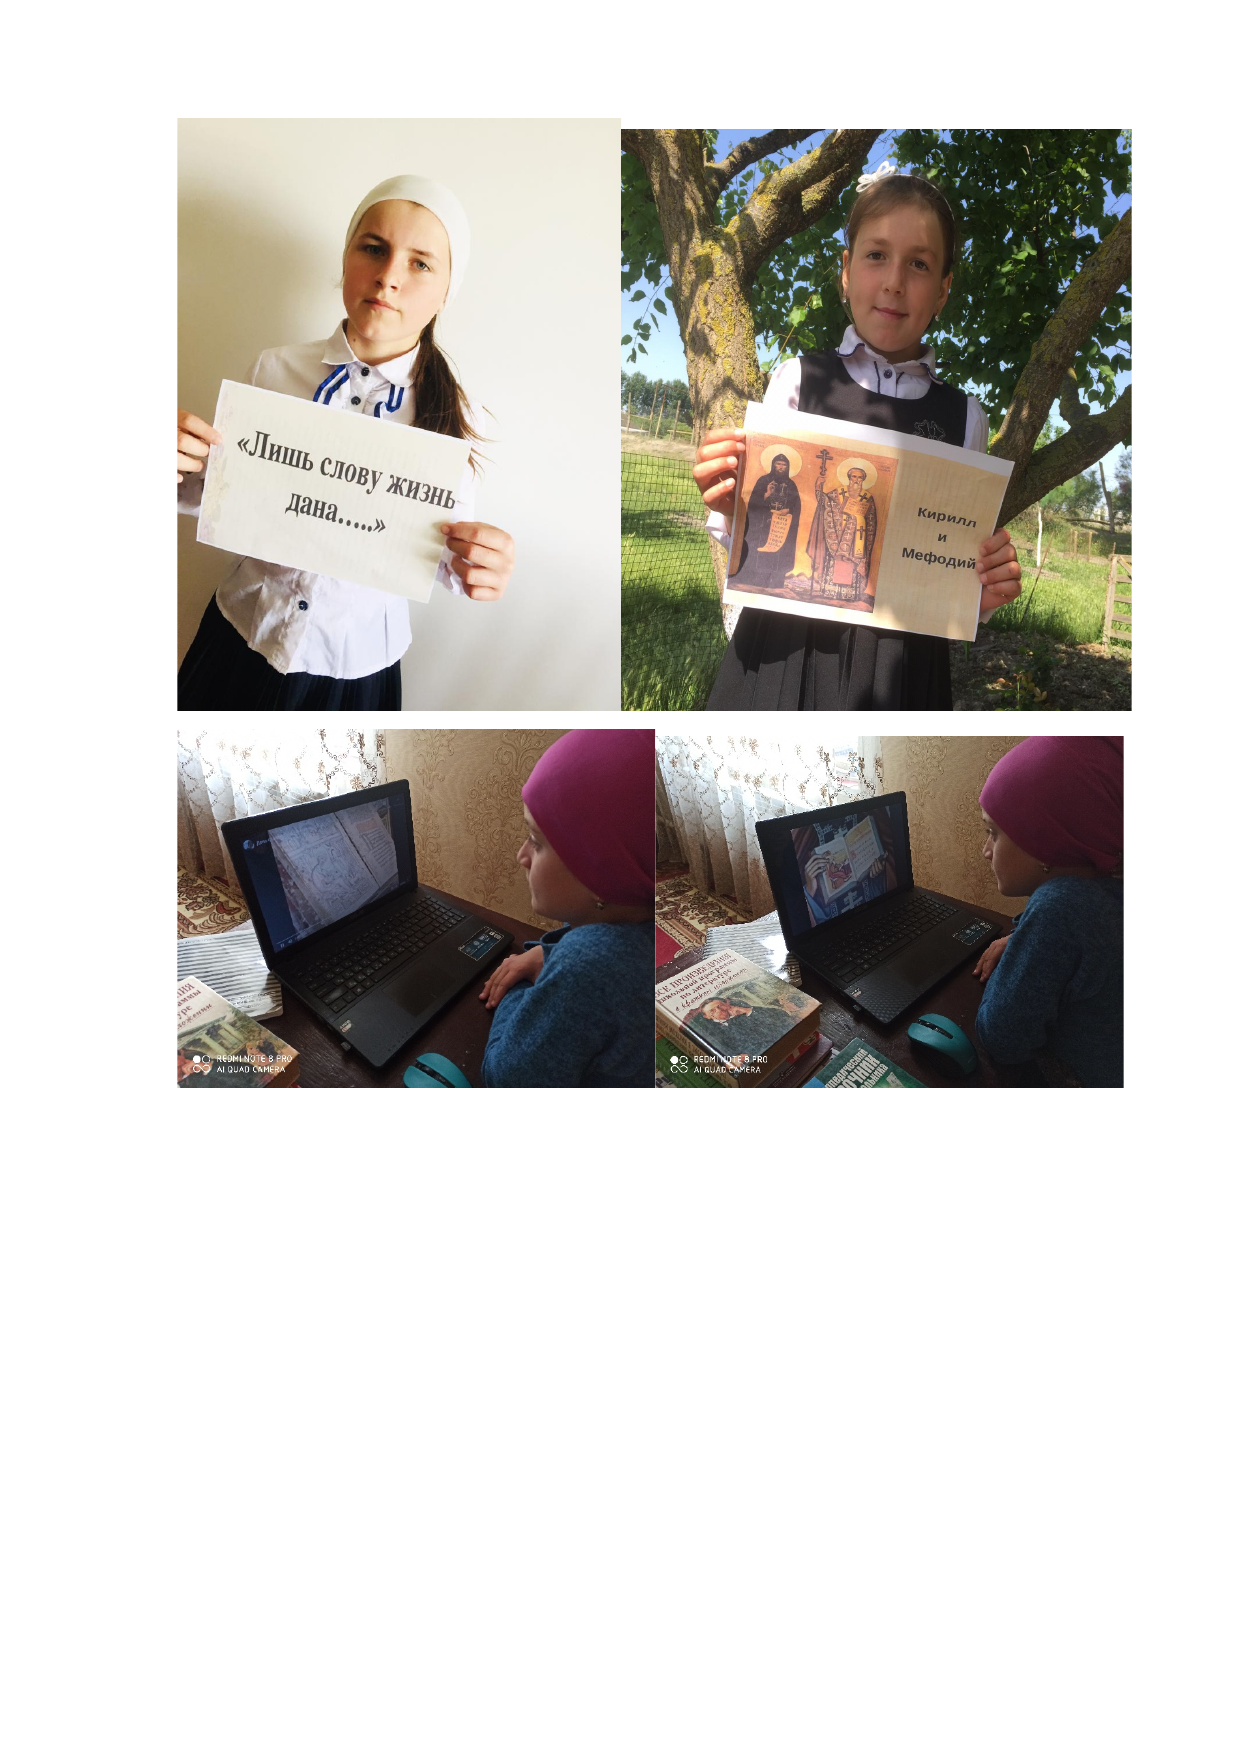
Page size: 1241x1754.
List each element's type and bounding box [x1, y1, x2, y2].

picture [177, 118, 1132, 711]
picture [177, 729, 1124, 1088]
